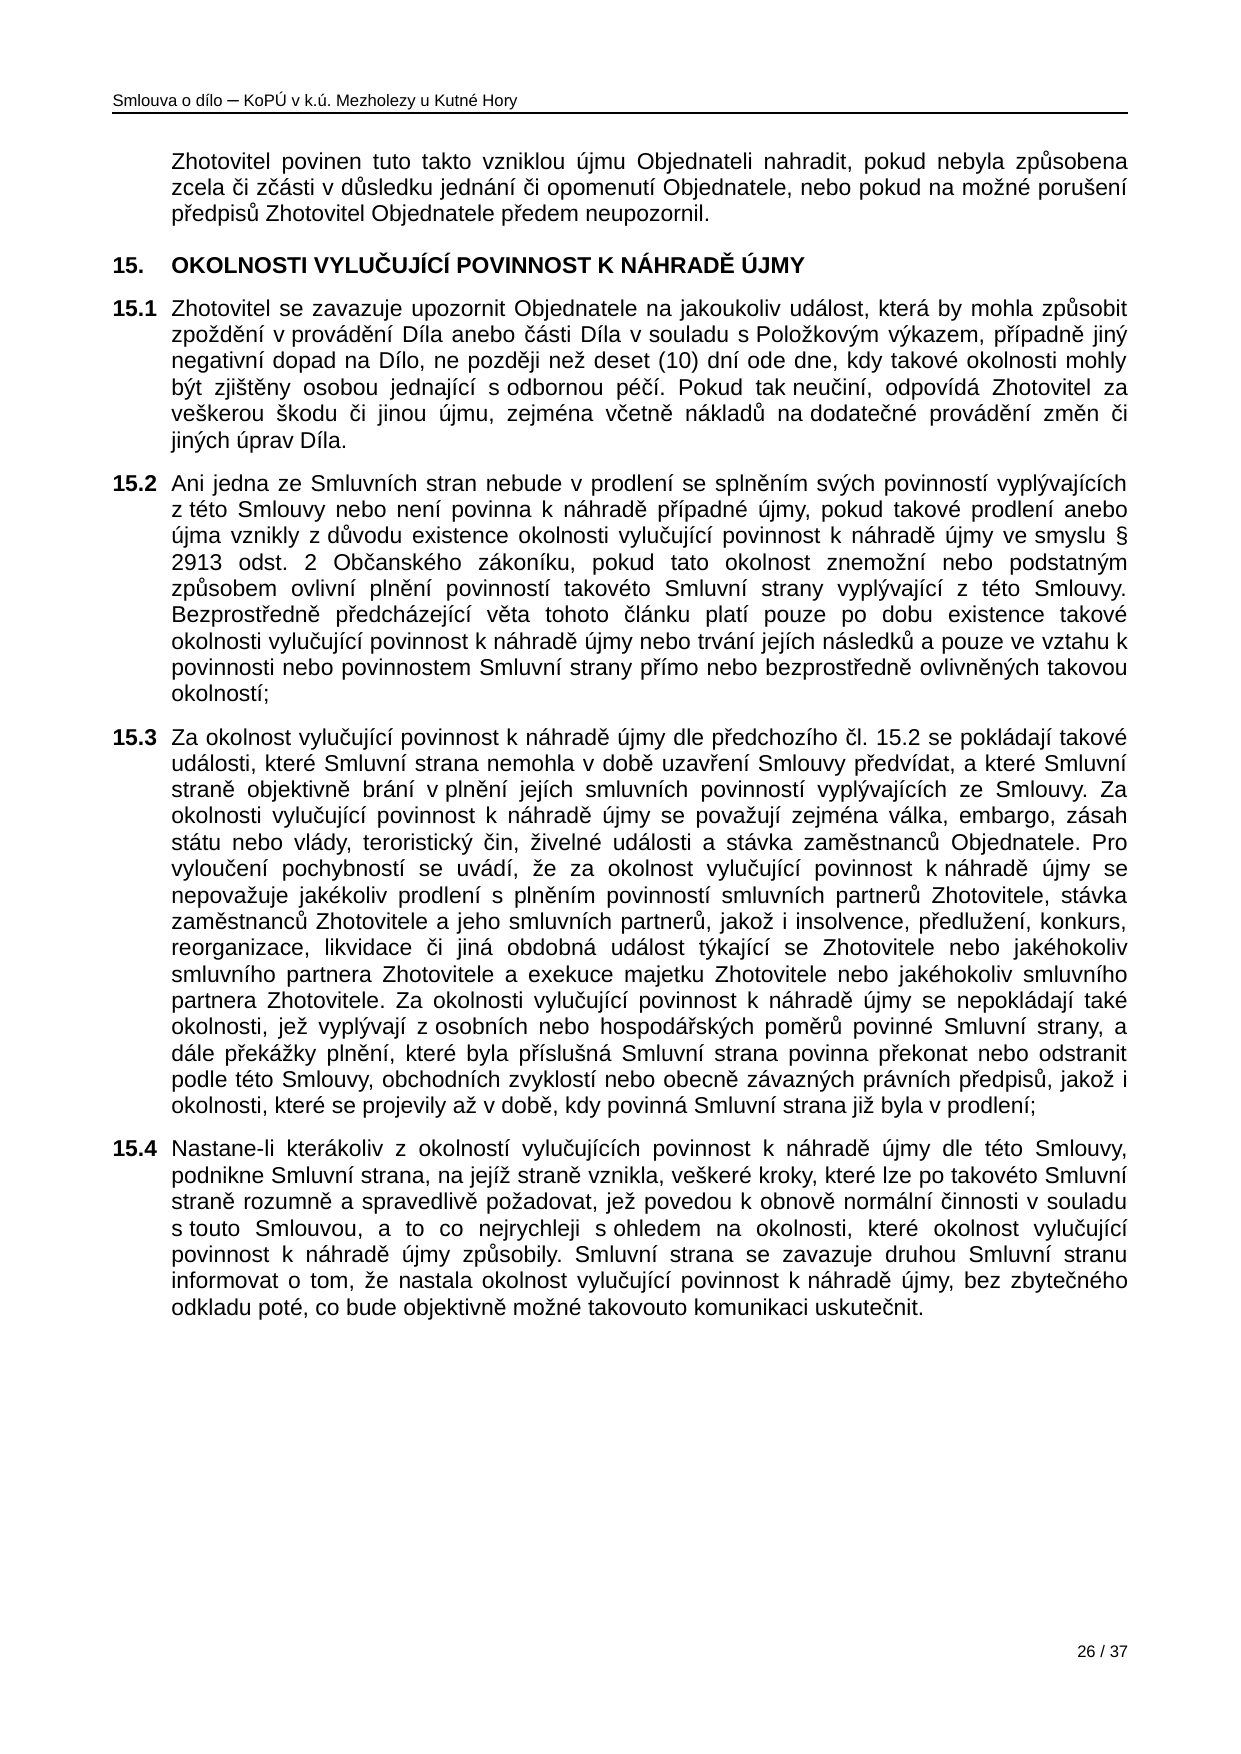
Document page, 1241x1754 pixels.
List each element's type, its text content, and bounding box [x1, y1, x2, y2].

text Zhotovitel se zavazuje upozornit Objednatele na jakoukoliv událost, která by mohla způsobit zpoždění v provádění Díla anebo části Díla v souladu s Položkovým výkazem, případně jiný negativní dopad na Dílo, ne později než deset (10) dní ode dne, kdy takové okolnosti mohly být zjištěny osobou jednající s odbornou péčí. Pokud tak neučiní, odpovídá Zhotovitel za veškerou škodu či jinou újmu, zejména včetně nákladů na dodatečné provádění změn či jiných úprav Díla. [112, 295, 1128, 453]
text Ani jedna ze Smluvních stran nebude v prodlení se splněním svých povinností vyplývajících z této Smlouvy nebo není povinna k náhradě případné újmy, pokud takové prodlení anebo újma vznikly z důvodu existence okolnosti vylučující povinnost k náhradě újmy ve smyslu § 2913 odst. 2 Občanského zákoníku, pokud tato okolnost znemožní nebo podstatným způsobem ovlivní plnění povinností takovéto Smluvní strany vyplývající z této Smlouvy. Bezprostředně předcházející věta tohoto článku platí pouze po dobu existence takové okolnosti vylučující povinnost k náhradě újmy nebo trvání jejích následků a pouze ve vztahu k povinnosti nebo povinnostem Smluvní strany přímo nebo bezprostředně ovlivněných takovou okolností; [112, 469, 1128, 707]
text Nastane-li kterákoliv z okolností vylučujících povinnost k náhradě újmy dle této Smlouvy, podnikne Smluvní strana, na jejíž straně vznikla, veškeré kroky, které lze po takovéto Smluvní straně rozumně a spravedlivě požadovat, jež povedou k obnově normální činnosti v souladu s touto Smlouvou, a to co nejrychleji s ohledem na okolnosti, které okolnost vylučující povinnost k náhradě újmy způsobily. Smluvní strana se zavazuje druhou Smluvní stranu informovat o tom, že nastala okolnost vylučující povinnost k náhradě újmy, bez zbytečného odkladu poté, co bude objektivně možné takovouto komunikaci uskutečnit. [112, 1135, 1128, 1320]
text Za okolnost vylučující povinnost k náhradě újmy dle předchozího čl. 15.2 se pokládají takové události, které Smluvní strana nemohla v době uzavření Smlouvy předvídat, a které Smluvní straně objektivně brání v plnění jejích smluvních povinností vyplývajících ze Smlouvy. Za okolnosti vylučující povinnost k náhradě újmy se považují zejména válka, embargo, zásah státu nebo vlády, teroristický čin, živelné události a stávka zaměstnanců Objednatele. Pro vyloučení pochybností se uvádí, že za okolnost vylučující povinnost k náhradě újmy se nepovažuje jakékoliv prodlení s plněním povinností smluvních partnerů Zhotovitele, stávka zaměstnanců Zhotovitele a jeho smluvních partnerů, jakož i insolvence, předlužení, konkurs, reorganizace, likvidace či jiná obdobná událost týkající se Zhotovitele nebo jakéhokoliv smluvního partnera Zhotovitele a exekuce majetku Zhotovitele nebo jakéhokoliv smluvního partnera Zhotovitele. Za okolnosti vylučující povinnost k náhradě újmy se nepokládají také okolnosti, jež vyplývají z osobních nebo hospodářských poměrů povinné Smluvní strany, a dále překážky plnění, které byla příslušná Smluvní strana povinna překonat nebo odstranit podle této Smlouvy, obchodních zvyklostí nebo obecně závazných právních předpisů, jakož i okolnosti, které se projevily až v době, kdy povinná Smluvní strana již byla v prodlení; [112, 723, 1128, 1119]
text Okolnosti vylučující povinnost k náhradě újmy [112, 252, 1128, 278]
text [112, 148, 1128, 227]
